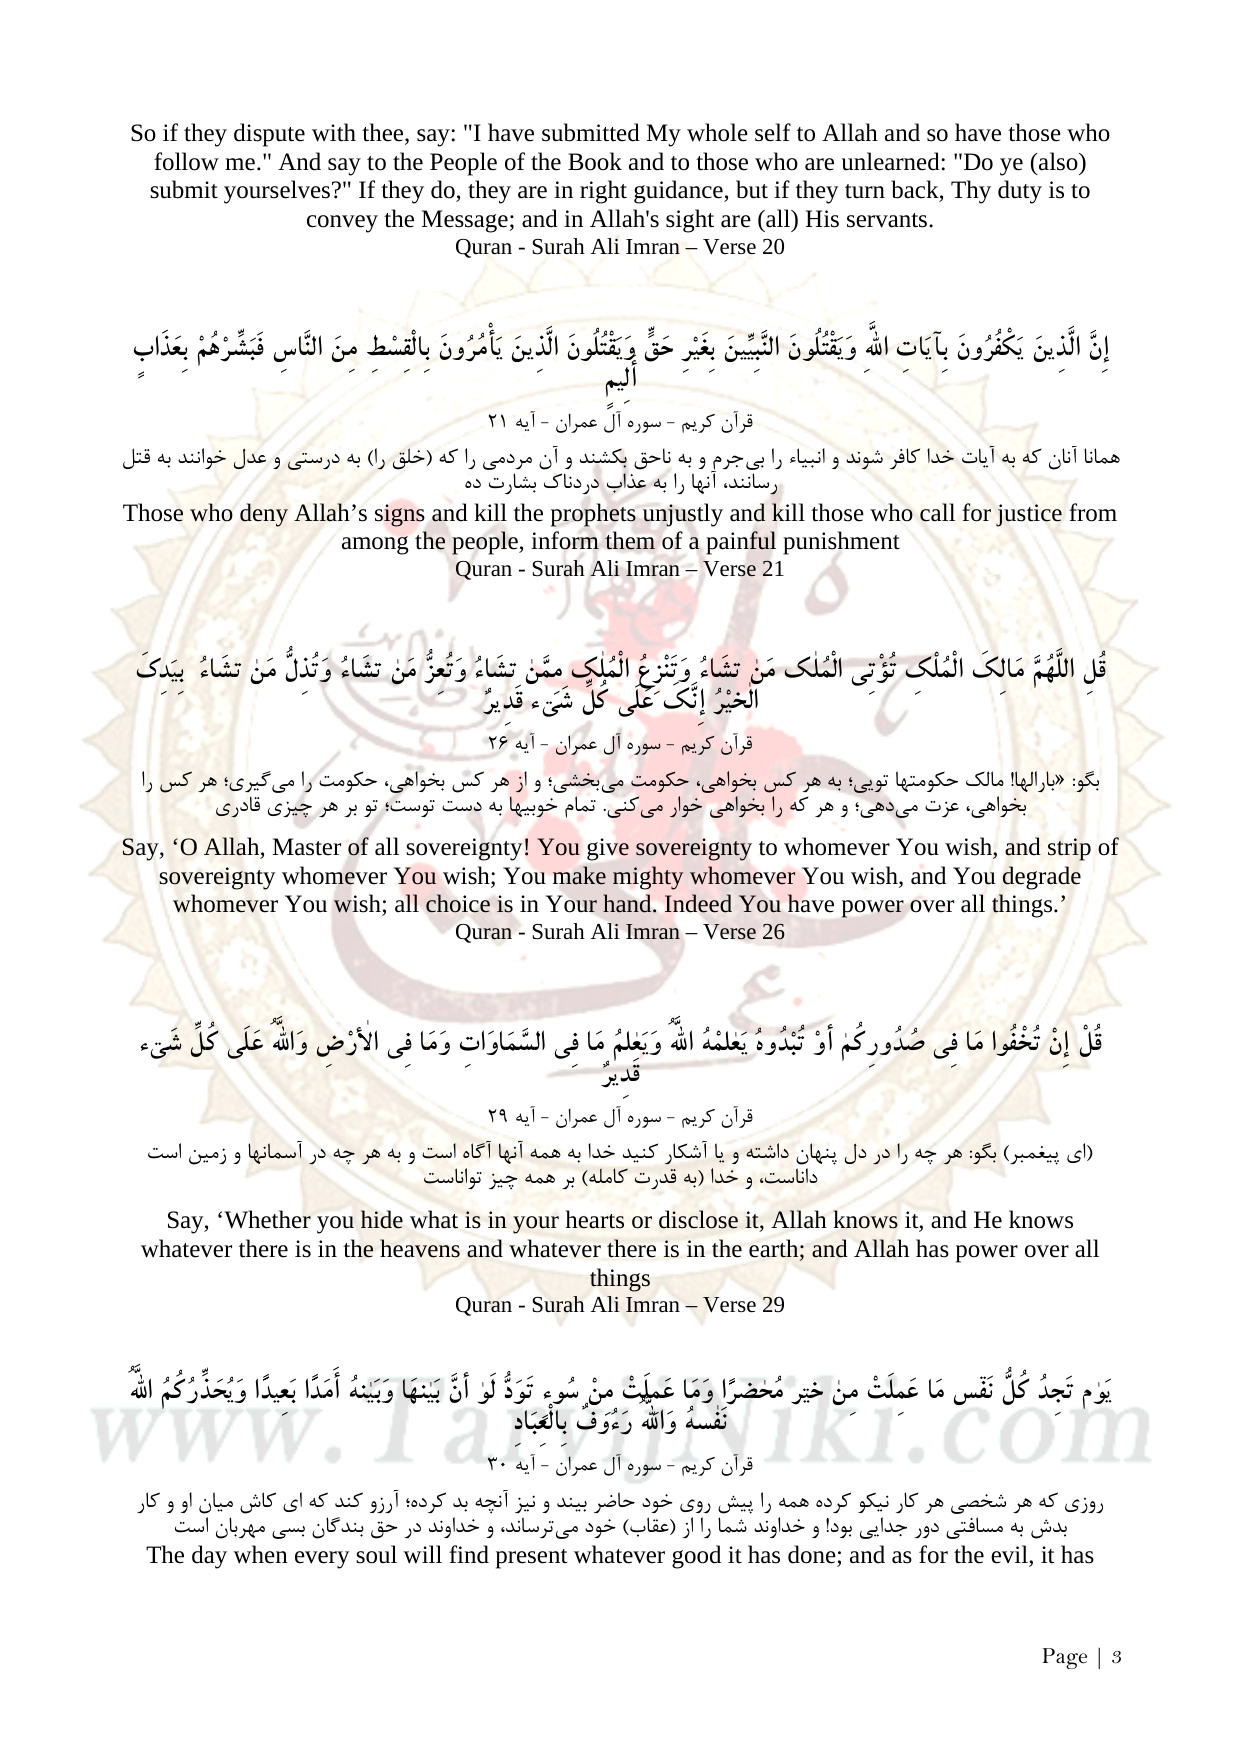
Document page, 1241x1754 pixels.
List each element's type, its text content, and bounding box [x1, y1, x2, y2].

text قُلِ اللَّهُمَّ مَالِكَ الْمُلْكِ تُؤْتِي الْمُلْكَ مَنْ تَشَاءُ وَتَنْزِعُ الْمُلْكَ مِمَّنْ تَشَاءُ وَتُعِزُّ مَنْ تَشَاءُ وَتُذِلُّ مَنْ تَشَاءُ بِيَدِكَ الْخَيْرُ إِنَّكَ عَلَى كُلِّ شَيْءٍ قَدِيرٌ [118, 633, 1122, 722]
text قرآن کریم - سوره آل عمران - آیه 26 [118, 734, 1122, 757]
text قرآن کریم - سوره آل عمران - آیه 30 [118, 1455, 1122, 1478]
text يَوْمَ تَجِدُ كُلُّ نَفْسٍ مَا عَمِلَتْ مِنْ خَيْرٍ مُحْضَرًا وَمَا عَمِلَتْ مِنْ سُوءٍ تَوَدُّ لَوْ أَنَّ بَيْنَهَا وَبَيْنَهُ أَمَدًا بَعِيدًا وَيُحَذِّرُكُمُ اللَّهُ نَفْسَهُ وَاللَّهُ رَءُوفٌ بِالْعِبَادِ [118, 1330, 1122, 1443]
text So if they dispute with thee, say: "I have submitted My whole self to Allah and so have those who follow me." And say to the People of the Book and to those who are unlearned: "Do ye (also) submit yourselves?" If they do, they are in right guidance, but if they turn back, Thy duty is to convey the Message; and in Allah's sight are (all) His servants. Quran - Surah Ali Imran – Verse 20 [118, 118, 1122, 259]
text (ای پیغمبر) بگو: هر چه را در دل پنهان داشته و یا آشکار کنید خدا به همه آنها آگاه است و به هر چه در آسمانها و زمین است داناست، و خدا (به قدرت کامله) بر همه چیز تواناست [118, 1143, 1122, 1193]
text همانا آنان که به آیات خدا کافر شوند و انبیاء را بی‌جرم و به ناحق بکشند و آن مردمی را که (خلق را) به درستی و عدل خوانند به قتل رسانند، آنها را به عذاب دردناک بشارت ده Those who deny Allah’s signs and kill the prophets unjustly and kill those who call for justice from among the people, inform them of a painful punishment Quran - Surah Ali Imran – Verse 21 [118, 448, 1122, 581]
text قرآن کریم - سوره آل عمران - آیه 21 [118, 412, 1122, 435]
text Say, ‘Whether you hide what is in your hearts or disclose it, Allah knows it, and He knows whatever there is in the heavens and whatever there is in the earth; and Allah has power over all things Quran - Surah Ali Imran – Verse 29 [118, 1205, 1122, 1318]
text إِنَّ الَّذِينَ يَكْفُرُونَ بِآيَاتِ اللَّهِ وَيَقْتُلُونَ النَّبِيِّينَ بِغَيْرِ حَقٍّ وَيَقْتُلُونَ الَّذِينَ يَأْمُرُونَ بِالْقِسْطِ مِنَ النَّاسِ فَبَشِّرْهُمْ بِعَذَابٍ أَلِيمٍ [118, 311, 1122, 400]
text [118, 1491, 1122, 1569]
text بگو: «بارالها! مالک حکومتها تویی؛ به هر کس بخواهی، حکومت می‌بخشی؛ و از هر کس بخواهی، حکومت را می‌گیری؛ هر کس را بخواهی، عزت می‌دهی؛ و هر که را بخواهی خوار می‌کنی. تمام خوبیها به دست توست؛ تو بر هر چیزی قادری [118, 769, 1122, 819]
text Say, ‘O Allah, Master of all sovereignty! You give sovereignty to whomever You wish, and strip of sovereignty whomever You wish; You make mighty whomever You wish, and You degrade whomever You wish; all choice is in Your hand. Indeed You have power over all things.’ Quran - Surah Ali Imran – Verse 26 [118, 832, 1122, 945]
text قُلْ إِنْ تُخْفُوا مَا فِي صُدُورِكُمْ أَوْ تُبْدُوهُ يَعْلَمْهُ اللَّهُ وَيَعْلَمُ مَا فِي السَّمَاوَاتِ وَمَا فِي الْأَرْضِ وَاللَّهُ عَلَى كُلِّ شَيْءٍ قَدِيرٌ [118, 957, 1122, 1095]
text قرآن کریم - سوره آل عمران - آیه 29 [118, 1107, 1122, 1130]
